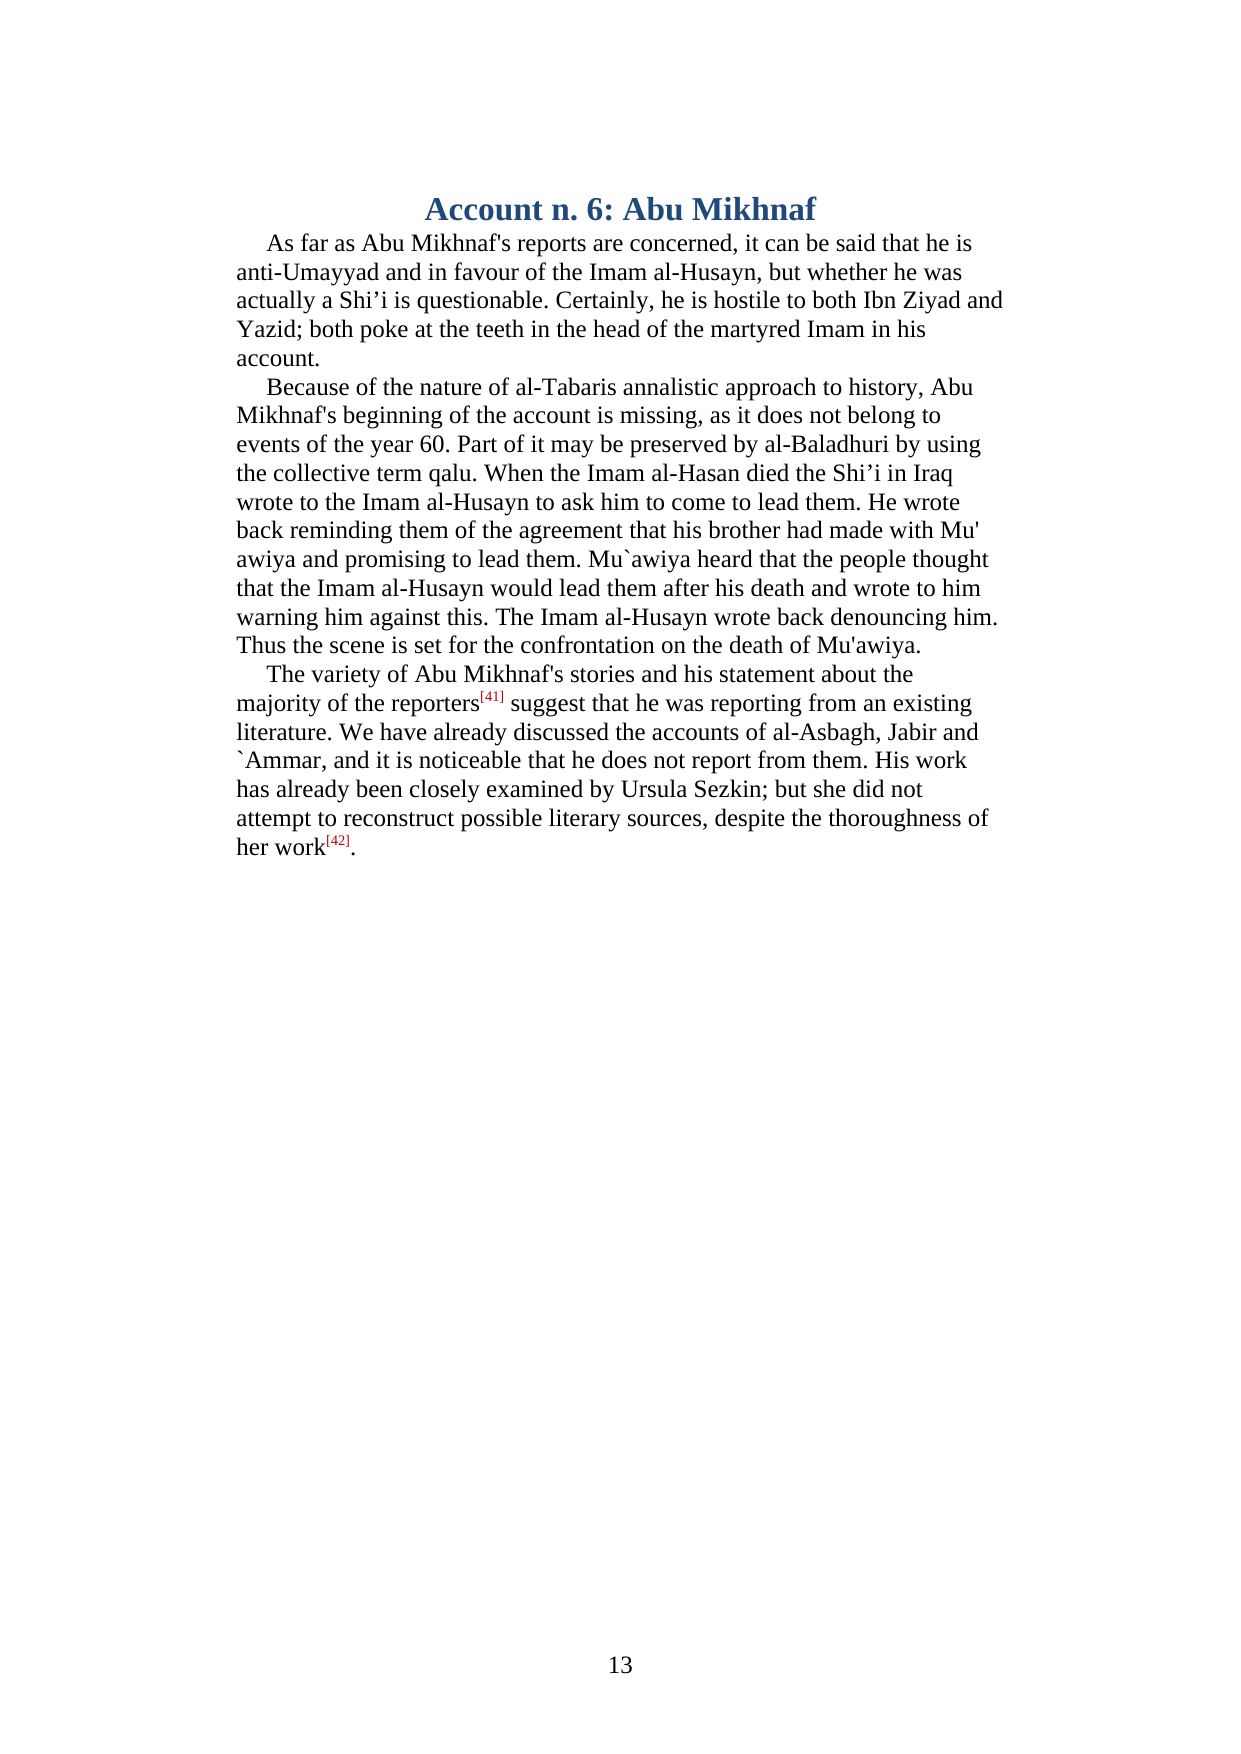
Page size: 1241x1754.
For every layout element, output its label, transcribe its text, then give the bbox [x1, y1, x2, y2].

text Because of the nature of al-Tabaris annalistic approach to history, Abu Mikhnaf's beginning of the account is missing, as it does not belong to events of the year 60. Part of it may be preserved by al-Baladhuri by using the collective term qalu. When the Imam al-Hasan died the Shi’i in Iraq wrote to the Imam al-Husayn to ask him to come to lead them. He wrote back reminding them of the agreement that his brother had made with Mu' awiya and promising to lead them. Mu`awiya heard that the people thought that the Imam al-Husayn would lead them after his death and wrote to him warning him against this. The Imam al-Husayn wrote back denouncing him. Thus the scene is set for the confrontation on the death of Mu'awiya. [236, 372, 1004, 659]
text As far as Abu Mikhnaf's reports are concerned, it can be said that he is anti-Umayyad and in favour of the Imam al-Husayn, but whether he was actually a Shi’i is questionable. Certainly, he is hostile to both Ibn Ziyad and Yazid; both poke at the teeth in the head of the martyred Imam in his account. [236, 228, 1004, 372]
subtitle Account n. 6: Abu Mikhnaf [236, 190, 1004, 228]
text The variety of Abu Mikhnaf's stories and his statement about the majority of the reporters[41] suggest that he was reporting from an existing literature. We have already discussed the accounts of al-Asbagh, Jabir and `Ammar, and it is noticeable that he does not report from them. His work has already been closely examined by Ursula Sezkin; but she did not attempt to reconstruct possible literary sources, despite the thoroughness of her work[42]. [236, 659, 1004, 861]
